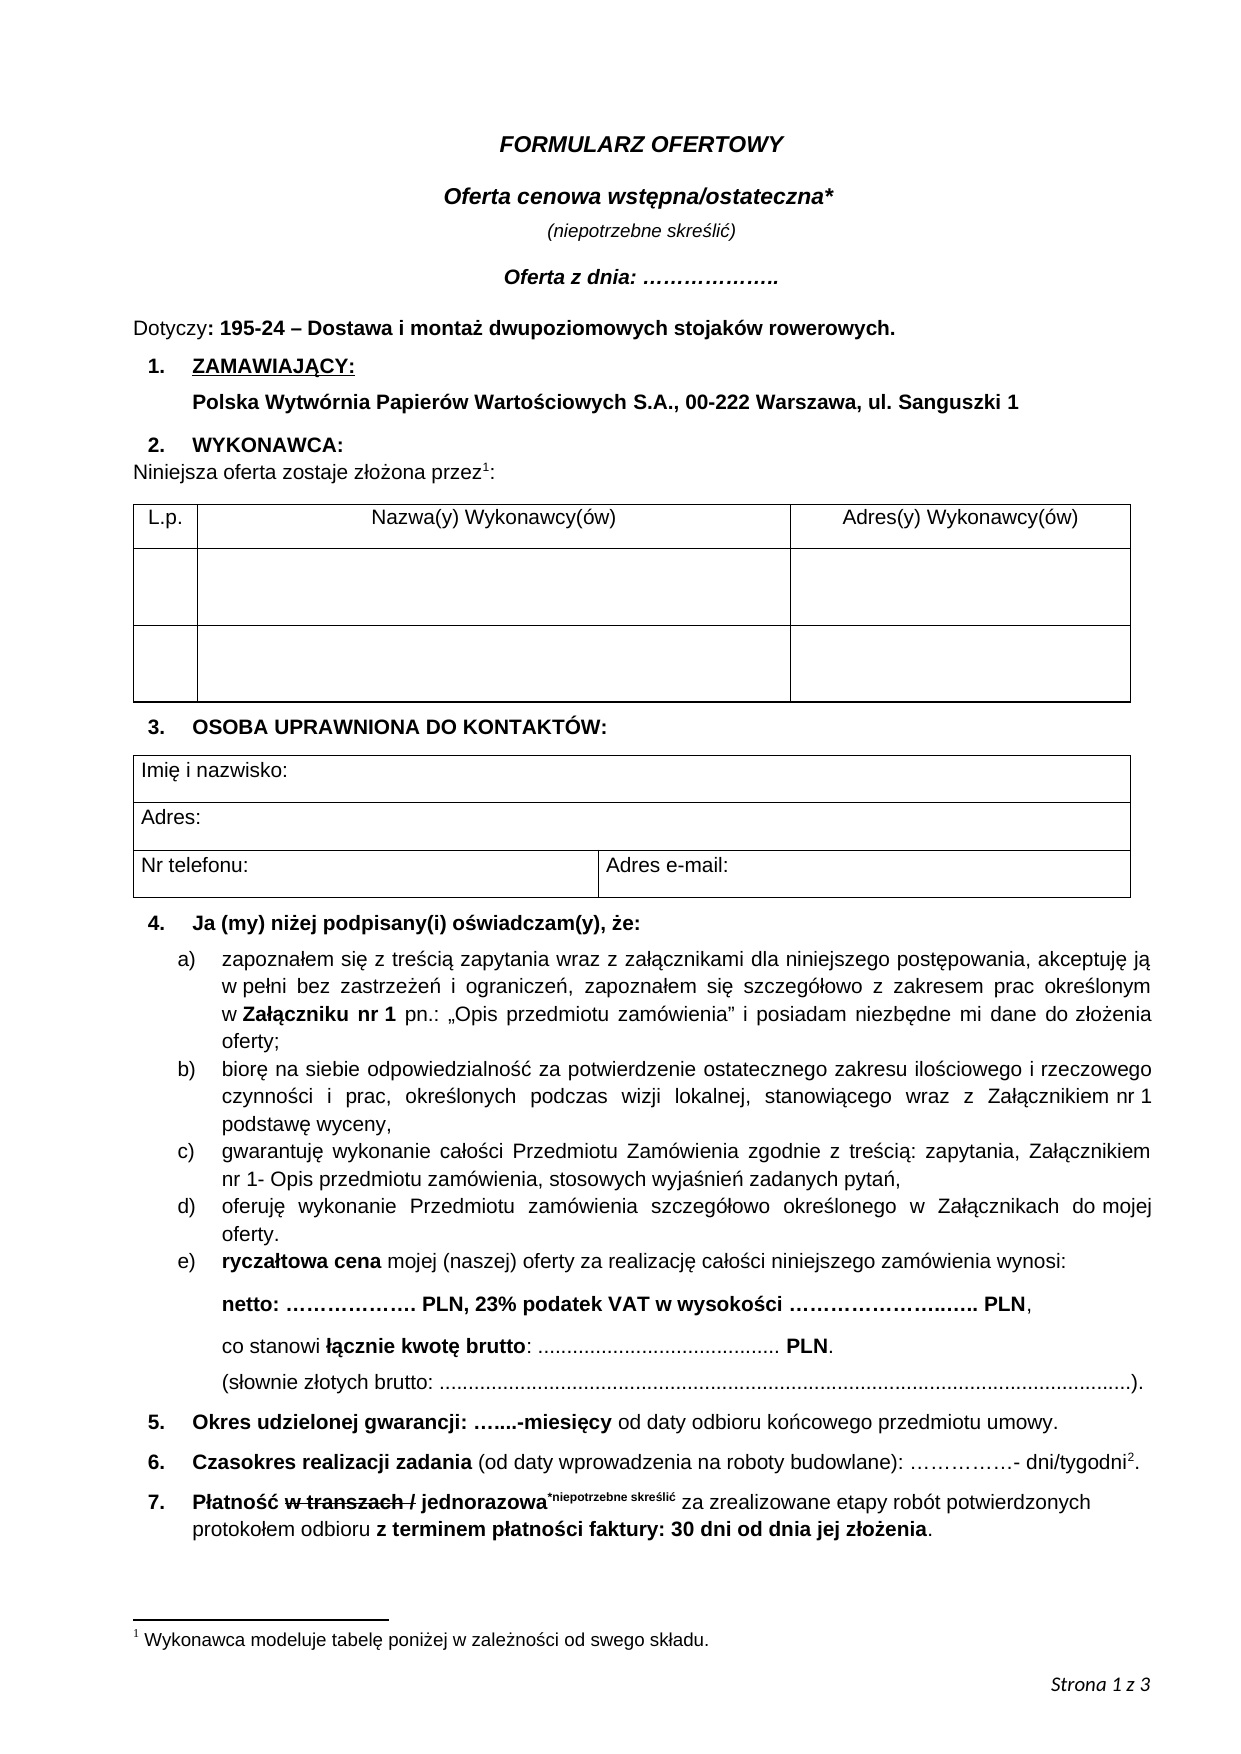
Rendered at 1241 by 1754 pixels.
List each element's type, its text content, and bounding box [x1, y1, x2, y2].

list ryczałtowa cena mojej (naszej) oferty za realizację całości niniejszego zamówienia wynosi: [177, 1249, 1152, 1273]
text Dotyczy: 195-24 – Dostawa i montaż dwupoziomowych stojaków rowerowych. [133, 315, 1152, 339]
table_cell Adres e-mail: [599, 851, 1130, 897]
text FORMULARZ OFERTOWY [133, 131, 1152, 157]
list Okres udzielonej gwarancji: …....-miesięcy od daty odbioru końcowego przedmiotu umowy. [148, 1410, 1163, 1434]
table_cell [791, 549, 1130, 625]
table_cell [791, 626, 1130, 701]
list zapoznałem się z treścią zapytania wraz z załącznikami dla niniejszego postępowania, akceptuję ją w pełni bez zastrzeżeń i ograniczeń, zapoznałem się szczegółowo z zakresem prac określonym w Załączniku nr 1 pn.: „Opis przedmiotu zamówienia” i posiadam niezbędne mi dane do złożenia oferty; [177, 947, 1152, 1053]
table_cell Adres: [134, 803, 1130, 849]
text Polska Wytwórnia Papierów Wartościowych S.A., 00-222 Warszawa, ul. Sanguszki 1 [148, 390, 1152, 414]
text Oferta cenowa wstępna/ostateczna* (niepotrzebne skreślić) [133, 183, 1152, 241]
table_cell [134, 549, 197, 625]
text Oferta z dnia: ……………….. [133, 264, 1152, 288]
table_cell Nr telefonu: [134, 851, 598, 897]
list oferuję wykonanie Przedmiotu zamówienia szczegółowo określonego w Załącznikach do mojej oferty. [177, 1194, 1152, 1246]
list WYKONAWCA: [148, 432, 1152, 456]
list gwarantuję wykonanie całości Przedmiotu Zamówienia zgodnie z treścią: zapytania, Załącznikiem nr 1- Opis przedmiotu zamówienia, stosowych wyjaśnień zadanych pytań, [177, 1139, 1152, 1191]
list Czasokres realizacji zadania (od daty wprowadzenia na roboty budowlane): ……………- dni/tygodni2. [148, 1450, 1163, 1474]
list OSOBA UPRAWNIONA DO KONTAKTÓW: [148, 715, 1152, 739]
list biorę na siebie odpowiedzialność za potwierdzenie ostatecznego zakresu ilościowego i rzeczowego czynności i prac, określonych podczas wizji lokalnej, stanowiącego wraz z Załącznikiem nr 1 podstawę wyceny, [177, 1057, 1152, 1136]
table_header Nazwa(y) Wykonawcy(ów) [198, 505, 790, 548]
text Niniejsza oferta zostaje złożona przez: [133, 460, 1152, 484]
list Płatność w transzach / jednorazowa*niepotrzebne skreślić za zrealizowane etapy robót potwierdzonych protokołem odbioru z terminem płatności faktury: 30 dni od dnia jej złożenia. [148, 1490, 1152, 1541]
table_cell [198, 626, 790, 701]
table_cell [134, 626, 197, 701]
text (słownie złotych brutto: ........................................................................................................................). [222, 1370, 1163, 1394]
text co stanowi łącznie kwotę brutto: .......................................... PLN. [222, 1334, 1152, 1358]
table_cell [198, 549, 790, 625]
text netto: ………………. PLN, 23% podatek VAT w wysokości …………………..….. PLN, [222, 1292, 1152, 1316]
table_header Imię i nazwisko: [134, 756, 1130, 802]
table_header L.p. [134, 505, 197, 548]
table_header Adres(y) Wykonawcy(ów) [791, 505, 1130, 548]
list Ja (my) niżej podpisany(i) oświadczam(y), że: [148, 910, 1152, 934]
list ZAMAWIAJĄCY: [148, 354, 1152, 378]
